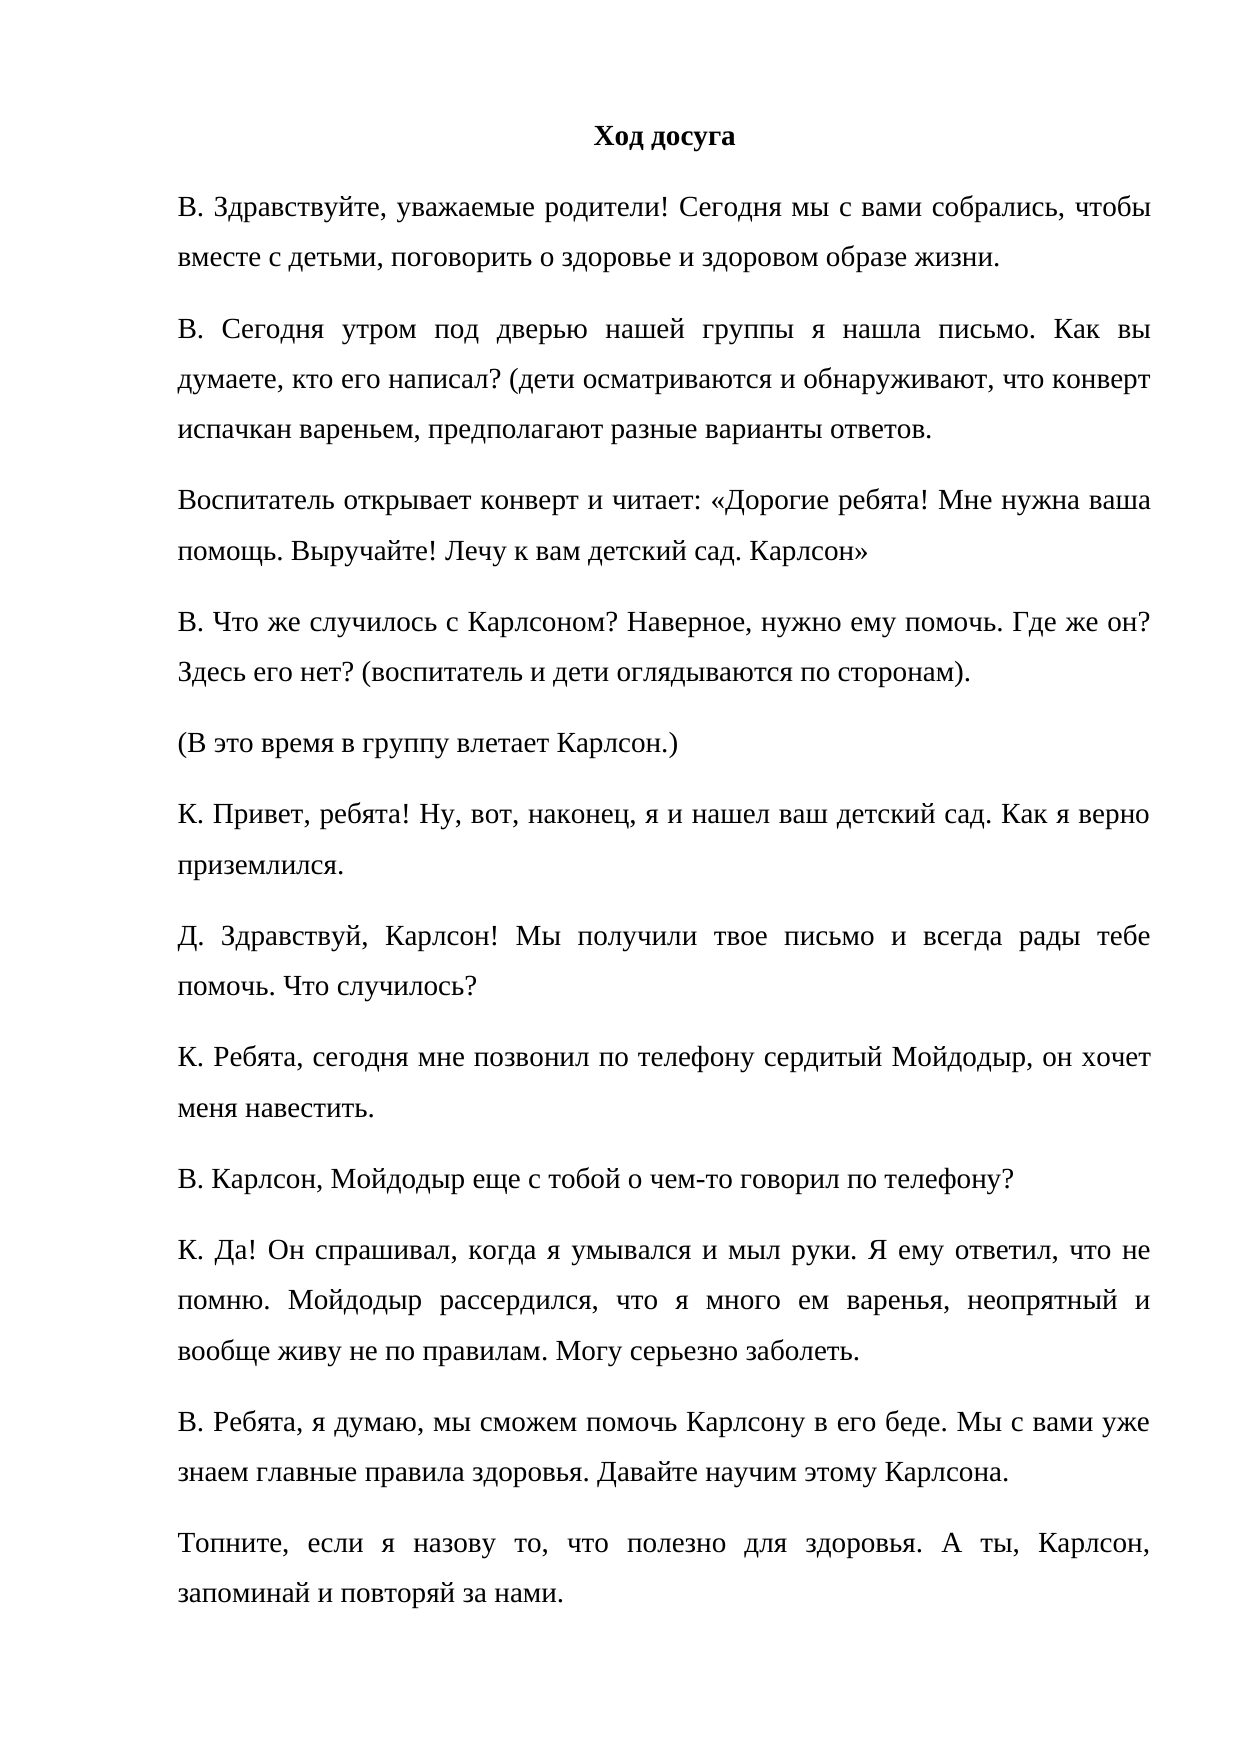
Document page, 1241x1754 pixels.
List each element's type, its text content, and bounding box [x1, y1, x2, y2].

text Топните, если я назову то, что полезно для здоровья. А ты, Карлсон, запоминай и повторяй за нами. [177, 1525, 1152, 1609]
text Ход досуга [177, 118, 1152, 152]
text Д. Здравствуй, Карлсон! Мы получили твое письмо и всегда рады тебе помочь. Что случилось? [177, 918, 1152, 1002]
text В. Здравствуйте, уважаемые родители! Сегодня мы с вами собрались, чтобы вместе с детьми, поговорить о здоровье и здоровом образе жизни. [177, 189, 1152, 273]
text Воспитатель открывает конверт и читает: «Дорогие ребята! Мне нужна ваша помощь. Выручайте! Лечу к вам детский сад. Карлсон» [177, 482, 1152, 566]
text (В это время в группу влетает Карлсон.) [177, 725, 1152, 759]
text В. Ребята, я думаю, мы сможем помочь Карлсону в его беде. Мы с вами уже знаем главные правила здоровья. Давайте научим этому Карлсона. [177, 1404, 1152, 1488]
text В. Что же случилось с Карлсоном? Наверное, нужно ему помочь. Где же он? Здесь его нет? (воспитатель и дети оглядываются по сторонам). [177, 604, 1152, 688]
text В. Карлсон, Мойдодыр еще с тобой о чем-то говорил по телефону? [177, 1161, 1152, 1194]
text К. Да! Он спрашивал, когда я умывался и мыл руки. Я ему ответил, что не помню. Мойдодыр рассердился, что я много ем варенья, неопрятный и вообще живу не по правилам. Могу серьезно заболеть. [177, 1232, 1152, 1366]
text К. Ребята, сегодня мне позвонил по телефону сердитый Мойдодыр, он хочет меня навестить. [177, 1039, 1152, 1123]
text В. Сегодня утром под дверью нашей группы я нашла письмо. Как вы думаете, кто его написал? (дети осматриваются и обнаруживают, что конверт испачкан вареньем, предполагают разные варианты ответов. [177, 311, 1152, 445]
text К. Привет, ребята! Ну, вот, наконец, я и нашел ваш детский сад. Как я верно приземлился. [177, 797, 1152, 880]
